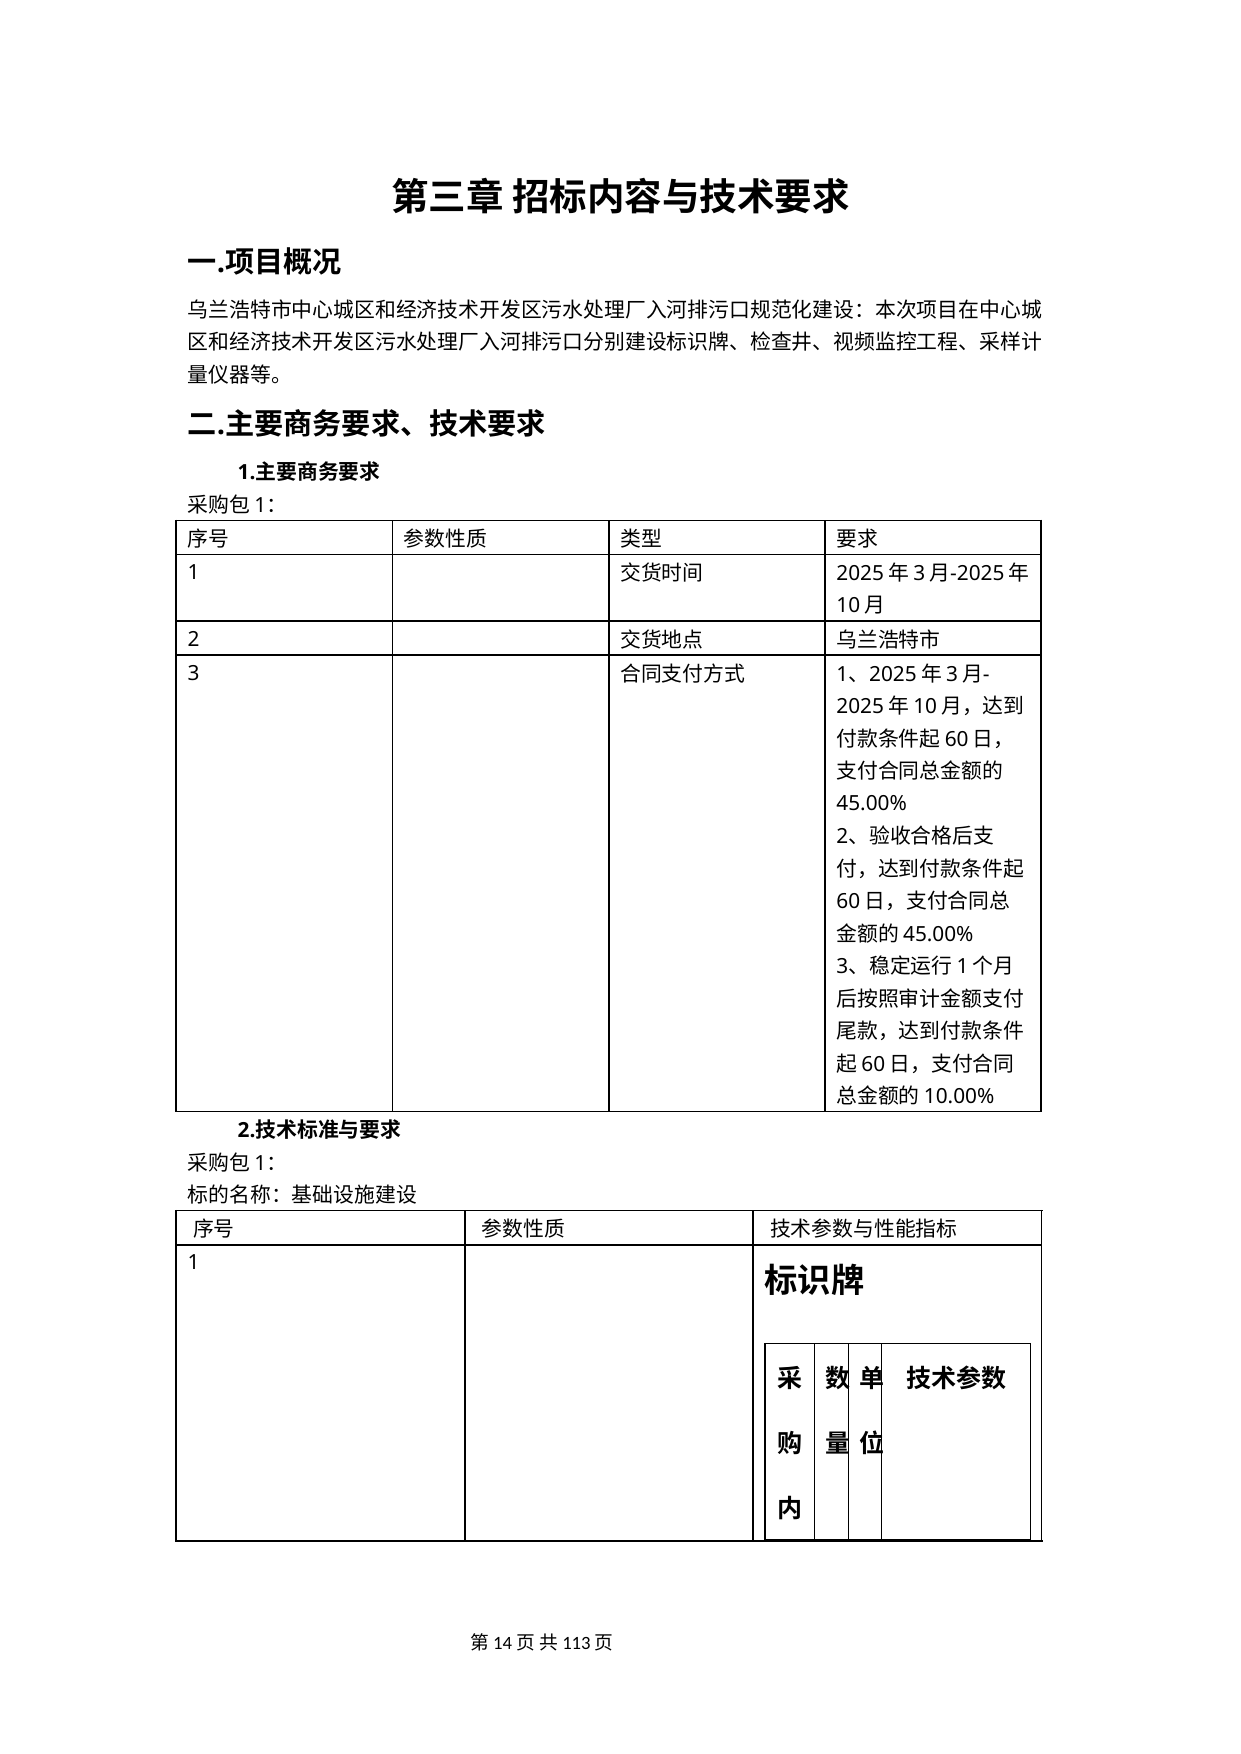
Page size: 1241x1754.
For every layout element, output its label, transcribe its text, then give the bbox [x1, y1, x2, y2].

table_cell [393, 555, 608, 620]
table_header 参数性质 [393, 521, 608, 553]
text 1.主要商务要求 [187, 454, 1053, 487]
table_header 参数性质 [466, 1211, 752, 1244]
text 一.项目概况 [187, 227, 1053, 292]
text 标的名称：基础设施建设 [187, 1177, 1053, 1210]
table_cell 交货地点 [610, 622, 824, 654]
table_cell 标识牌 [754, 1246, 1041, 1540]
text 2.技术标准与要求 [187, 1112, 1053, 1145]
table_cell 3 [177, 656, 392, 1111]
text 乌兰浩特市中心城区和经济技术开发区污水处理厂入河排污口规范化建设：本次项目在中心城区和经济技术开发区污水处理厂入河排污口分别建设标识牌、检查井、视频监控工程、采样计量仪器等。 [187, 292, 1053, 389]
table_cell [393, 656, 608, 1111]
table_cell 合同支付方式 [610, 656, 824, 1111]
text 采购包1： [187, 487, 1053, 519]
table_header 技术参数与性能指标 [754, 1211, 1041, 1244]
table_header 序号 [177, 521, 392, 553]
table_cell 2 [177, 622, 392, 654]
text 采购包1： [187, 1145, 1053, 1177]
table_cell 1 [177, 555, 392, 620]
table_cell 1 [177, 1246, 464, 1540]
table_cell 交货时间 [610, 555, 824, 620]
table_cell 1、2025年3月-2025年10月，达到付款条件起60日，支付合同总金额的45.00% 2、验收合格后支付，达到付款条件起60日，支付合同总金额的45.00% 3、稳定运行1个月后按照审计金额支付尾款，达到付款条件起60日，支付合同总金额的10.00% [826, 656, 1040, 1111]
table_cell [466, 1246, 752, 1540]
table_cell 2025年3月-2025年10月 [826, 555, 1040, 620]
table_cell [393, 622, 608, 654]
table_header 序号 [177, 1211, 464, 1244]
text 第三章 招标内容与技术要求 [187, 162, 1053, 227]
table_header 要求 [826, 521, 1040, 553]
table_cell 乌兰浩特市 [826, 622, 1040, 654]
table_header 类型 [610, 521, 824, 553]
text 二.主要商务要求、技术要求 [187, 389, 1053, 454]
